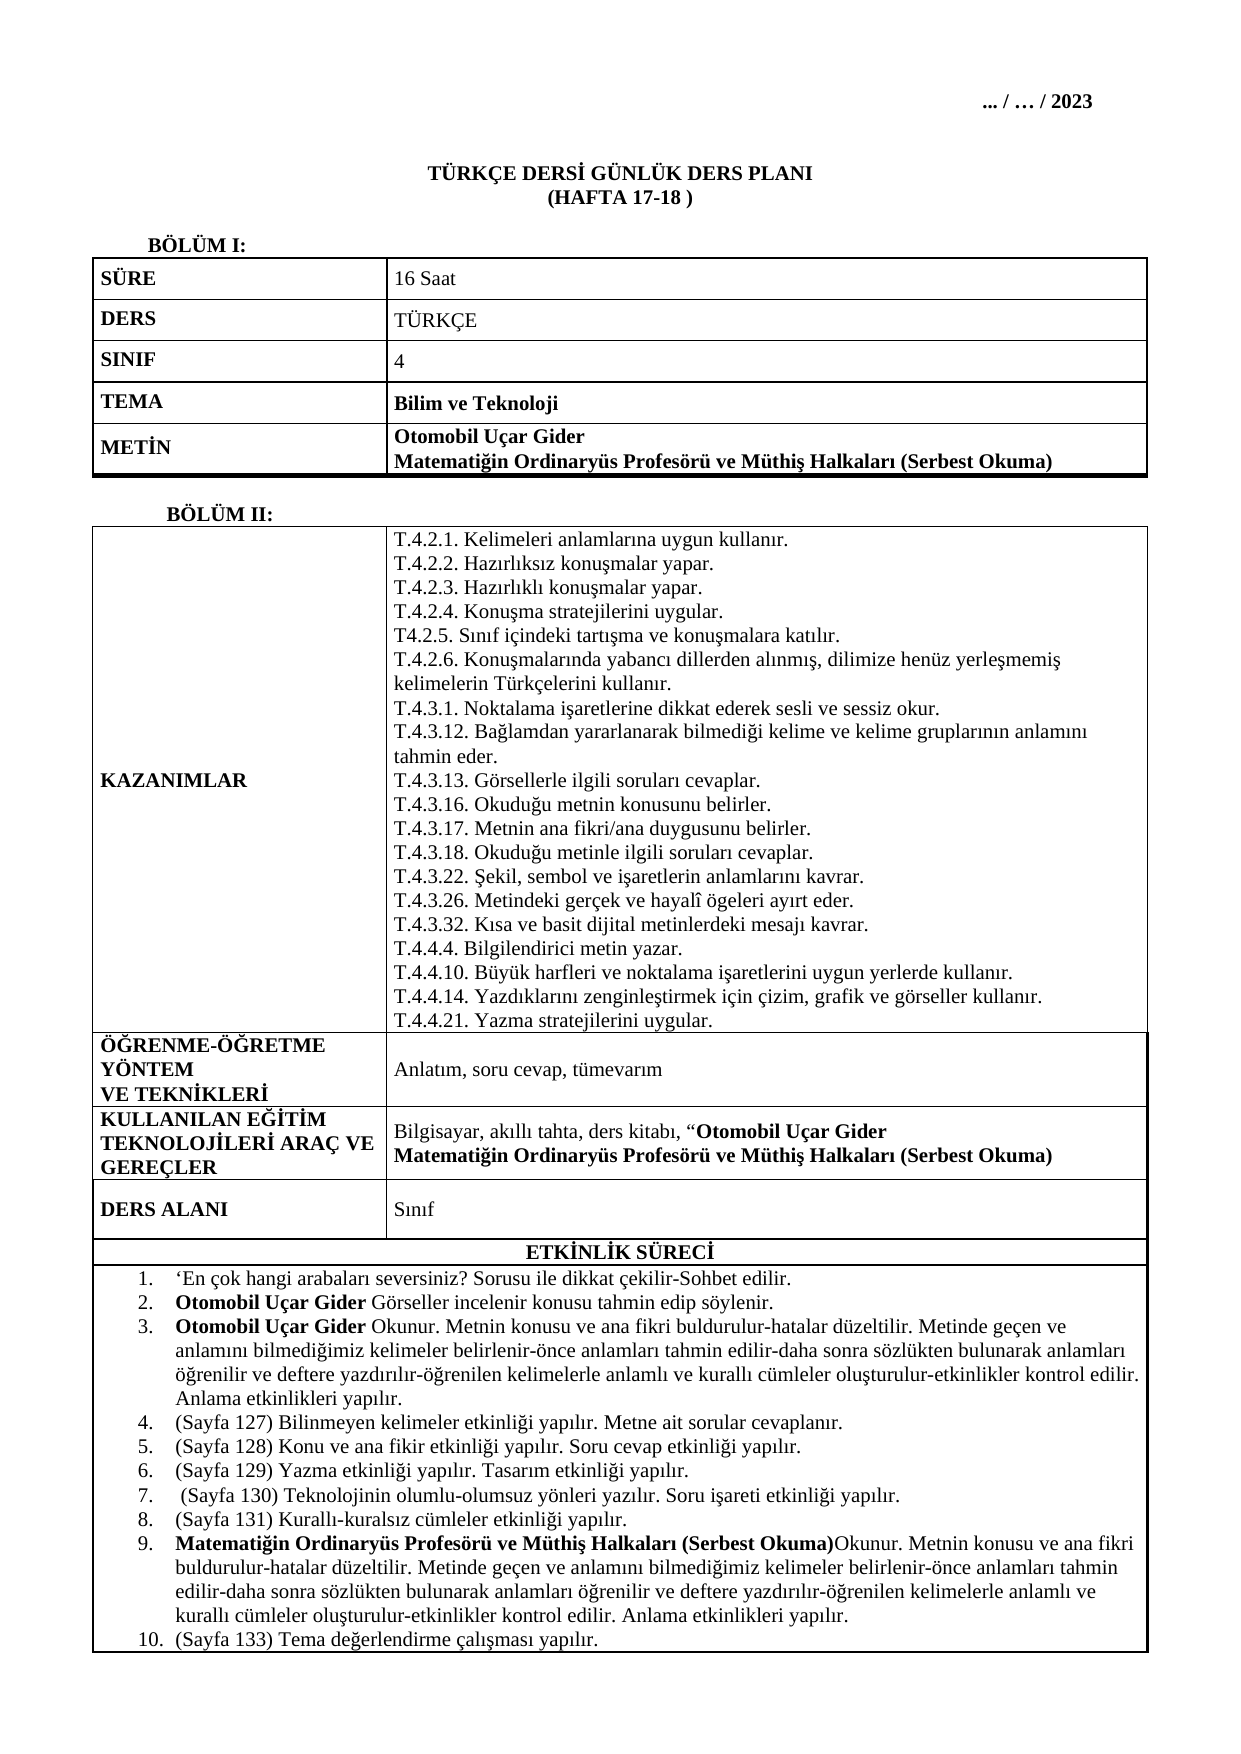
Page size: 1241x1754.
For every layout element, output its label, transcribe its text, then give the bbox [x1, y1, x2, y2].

table_cell KULLANILAN EĞİTİM TEKNOLOJİLERİ ARAÇ VE GEREÇLER [93, 1107, 386, 1179]
table_cell METİN [94, 424, 386, 473]
text (HAFTA 17-18 ) [148, 185, 1092, 209]
table_cell ETKİNLİK SÜRECİ [94, 1240, 1146, 1264]
table_cell SINIF [94, 341, 386, 381]
text BÖLÜM I: [148, 233, 1092, 257]
table_cell Bilim ve Teknoloji [388, 383, 1146, 422]
table_cell 4 [388, 341, 1146, 381]
table_cell TEMA [94, 383, 386, 422]
text TÜRKÇE DERSİ GÜNLÜK DERS PLANI [148, 161, 1092, 185]
table_cell Sınıf [387, 1180, 1146, 1238]
table_cell Otomobil Uçar Gider Matematiğin Ordinaryüs Profesörü ve Müthiş Halkaları (Serbest Okuma) [388, 424, 1146, 473]
table_cell Anlatım, soru cevap, tümevarım [387, 1033, 1146, 1106]
table_cell ‘En çok hangi arabaları seversiniz? Sorusu ile dikkat çekilir-Sohbet edilir. Otomobil Uçar Gider Görseller incelenir konusu tahmin edip söylenir. Otomobil Uçar Gider Okunur. Metnin konusu ve ana fikri buldurulur-hatalar düzeltilir. Metinde geçen ve anlamını bilmediğimiz kelimeler belirlenir-önce anlamları tahmin edilir-daha sonra sözlükten bulunarak anlamları öğrenilir ve deftere yazdırılır-öğrenilen kelimelerle anlamlı ve kurallı cümleler oluşturulur-etkinlikler kontrol edilir. Anlama etkinlikleri yapılır. (Sayfa 127) Bilinmeyen kelimeler etkinliği yapılır. Metne ait sorular cevaplanır. (Sayfa 128) Konu ve ana fikir etkinliği yapılır. Soru cevap etkinliği yapılır. (Sayfa 129) Yazma etkinliği yapılır. Tasarım etkinliği yapılır. (Sayfa 130) Teknolojinin olumlu-olumsuz yönleri yazılır. Soru işareti etkinliği yapılır. (Sayfa 131) Kurallı-kuralsız cümleler etkinliği yapılır. Matematiğin Ordinaryüs Profesörü ve Müthiş Halkaları (Serbest Okuma)Okunur. Metnin konusu ve ana fikri buldurulur-hatalar düzeltilir. Metinde geçen ve anlamını bilmediğimiz kelimeler belirlenir-önce anlamları tahmin edilir-daha sonra sözlükten bulunarak anlamları öğrenilir ve deftere yazdırılır-öğrenilen kelimelerle anlamlı ve kurallı cümleler oluşturulur-etkinlikler kontrol edilir. Anlama etkinlikleri yapılır. (Sayfa 133) Tema değerlendirme çalışması yapılır. [94, 1266, 1146, 1651]
text BÖLÜM II: [148, 502, 1092, 526]
text ... / … / 2023 [148, 89, 1092, 113]
table_cell ÖĞRENME-ÖĞRETME YÖNTEM VE TEKNİKLERİ [93, 1033, 386, 1106]
table_header T.4.2.1. Kelimeleri anlamlarına uygun kullanır. T.4.2.2. Hazırlıksız konuşmalar yapar. T.4.2.3. Hazırlıklı konuşmalar yapar. T.4.2.4. Konuşma stratejilerini uygular. T4.2.5. Sınıf içindeki tartışma ve konuşmalara katılır. T.4.2.6. Konuşmalarında yabancı dillerden alınmış, dilimize henüz yerleşmemiş kelimelerin Türkçelerini kullanır. T.4.3.1. Noktalama işaretlerine dikkat ederek sesli ve sessiz okur. T.4.3.12. Bağlamdan yararlanarak bilmediği kelime ve kelime gruplarının anlamını tahmin eder. T.4.3.13. Görsellerle ilgili soruları cevaplar. T.4.3.16. Okuduğu metnin konusunu belirler. T.4.3.17. Metnin ana fikri/ana duygusunu belirler. T.4.3.18. Okuduğu metinle ilgili soruları cevaplar. T.4.3.22. Şekil, sembol ve işaretlerin anlamlarını kavrar. T.4.3.26. Metindeki gerçek ve hayalî ögeleri ayırt eder. T.4.3.32. Kısa ve basit dijital metinlerdeki mesajı kavrar. T.4.4.4. Bilgilendirici metin yazar. T.4.4.10. Büyük harfleri ve noktalama işaretlerini uygun yerlerde kullanır. T.4.4.14. Yazdıklarını zenginleştirmek için çizim, grafik ve görseller kullanır. T.4.4.21. Yazma stratejilerini uygular. [387, 527, 1147, 1032]
table_cell TÜRKÇE [388, 300, 1146, 340]
table_cell DERS [94, 300, 386, 340]
table_header SÜRE [94, 259, 386, 298]
table_cell Bilgisayar, akıllı tahta, ders kitabı, “Otomobil Uçar Gider Matematiğin Ordinaryüs Profesörü ve Müthiş Halkaları (Serbest Okuma) [387, 1107, 1146, 1179]
table_header 16 Saat [388, 259, 1146, 298]
table_cell DERS ALANI [94, 1180, 386, 1238]
table_header KAZANIMLAR [93, 527, 386, 1032]
